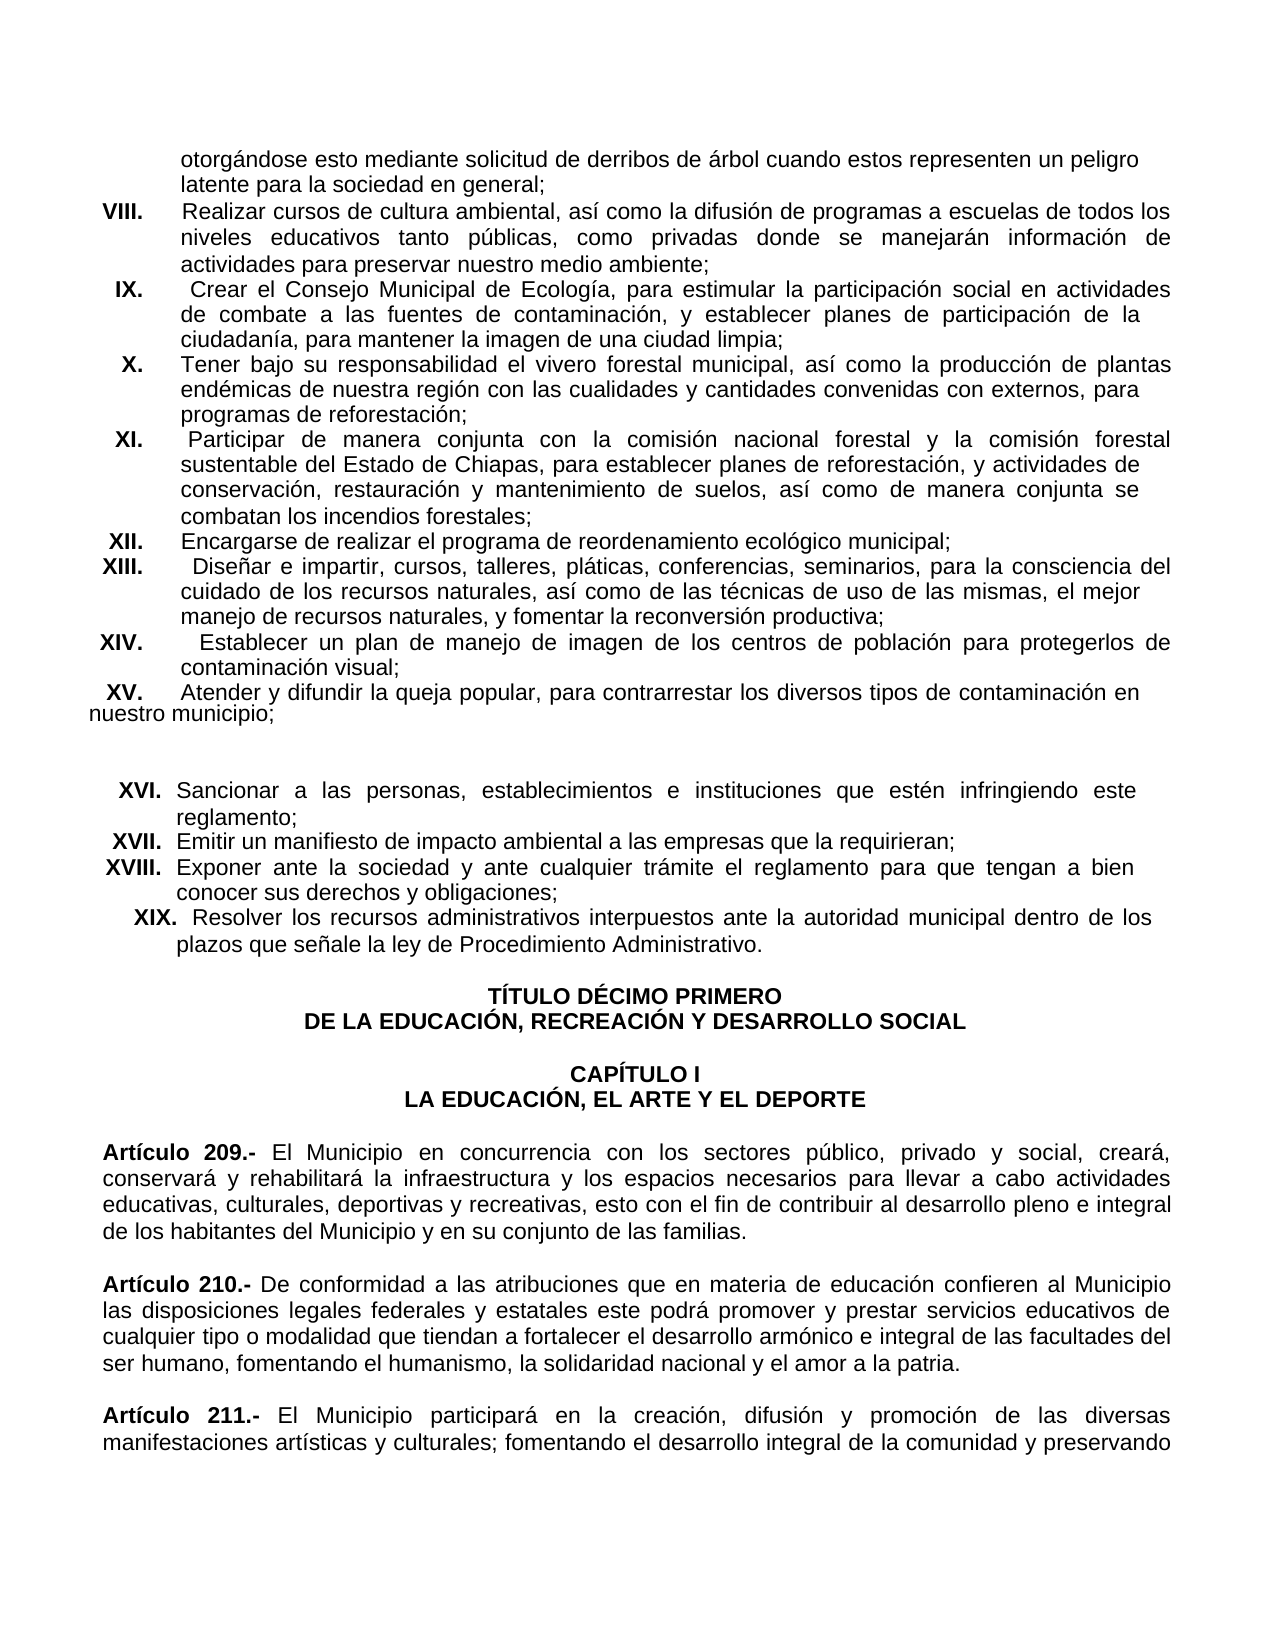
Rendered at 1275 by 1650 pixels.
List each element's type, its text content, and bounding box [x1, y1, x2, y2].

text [102, 1402, 1171, 1455]
text VIII. Realizar cursos de cultura ambiental, así como la difusión de programas a escuelas de todos los niveles educativos tanto públicas, como privadas donde se manejarán información de actividades para preservar nuestro medio ambiente; [102, 198, 1171, 277]
text XVII. Emitir un manifiesto de impacto ambiental a las empresas que la requirieran; [112, 830, 988, 855]
text XVI. Sancionar a las personas, establecimientos e instituciones que estén infringiendo este reglamento; [118, 777, 1171, 830]
text DE LA EDUCACIÓN, RECREACIÓN Y DESARROLLO SOCIAL [284, 1009, 985, 1034]
text Artículo 209.- El Municipio en concurrencia con los sectores público, privado y social, creará, conservará y rehabilitará la infraestructura y los espacios necesarios para llevar a cabo actividades educativas, culturales, deportivas y recreativas, esto con el fin de contribuir al desarrollo pleno e integral de los habitantes del Municipio y en su conjunto de las familias. [102, 1139, 1171, 1244]
text combatan los incendios forestales; [180, 503, 1186, 529]
text TÍTULO DÉCIMO PRIMERO [468, 983, 801, 1009]
text programas de reforestación; [180, 402, 1186, 427]
text otorgándose esto mediante solicitud de derribos de árbol cuando estos representen un peligro [180, 148, 1186, 173]
text XIX. Resolver los recursos administrativos interpuestos ante la autoridad municipal dentro de los [114, 905, 1171, 930]
text X. Tener bajo su responsabilidad el vivero forestal municipal, así como la producción de plantas endémicas de nuestra región con las cualidades y cantidades convenidas con externos, para [121, 352, 1172, 402]
text ciudadanía, para mantener la imagen de una ciudad limpia; [180, 327, 1186, 352]
text XIII. Diseñar e impartir, cursos, talleres, pláticas, conferencias, seminarios, para la consciencia del cuidado de los recursos naturales, así como de las técnicas de uso de las mismas, el mejor [102, 554, 1171, 604]
text IX. Crear el Consejo Municipal de Ecología, para estimular la participación social en actividades de combate a las fuentes de contaminación, y establecer planes de participación de la [115, 277, 1172, 327]
text latente para la sociedad en general; [180, 173, 1186, 198]
text XI. Participar de manera conjunta con la comisión nacional forestal y la comisión forestal sustentable del Estado de Chiapas, para establecer planes de reforestación, y actividades de [115, 428, 1171, 478]
text XIV. Establecer un plan de manejo de imagen de los centros de población para protegerlos de contaminación visual; [99, 630, 1172, 680]
text nuestro municipio; [89, 705, 1186, 726]
text CAPÍTULO I [551, 1061, 719, 1087]
text XV. Atender y difundir la queja popular, para contrarrestar los diversos tipos de contaminación en [106, 680, 1171, 705]
text conservación, restauración y mantenimiento de suelos, así como de manera conjunta se [180, 478, 1186, 503]
text XII. Encargarse de realizar el programa de reordenamiento ecológico municipal; [109, 529, 981, 554]
text Artículo 210.- De conformidad a las atribuciones que en materia de educación confieren al Municipio las disposiciones legales federales y estatales este podrá promover y prestar servicios educativos de cualquier tipo o modalidad que tiendan a fortalecer el desarrollo armónico e integral de las facultades del ser humano, fomentando el humanismo, la solidaridad nacional y el amor a la patria. [102, 1271, 1171, 1376]
text plazos que señale la ley de Procedimiento Administrativo. [176, 931, 1186, 957]
text LA EDUCACIÓN, EL ARTE Y EL DEPORTE [385, 1087, 885, 1112]
text XVIII. Exponer ante la sociedad y ante cualquier trámite el reglamento para que tengan a bien conocer sus derechos y obligaciones; [105, 855, 1171, 905]
text manejo de recursos naturales, y fomentar la reconversión productiva; [180, 604, 1186, 629]
